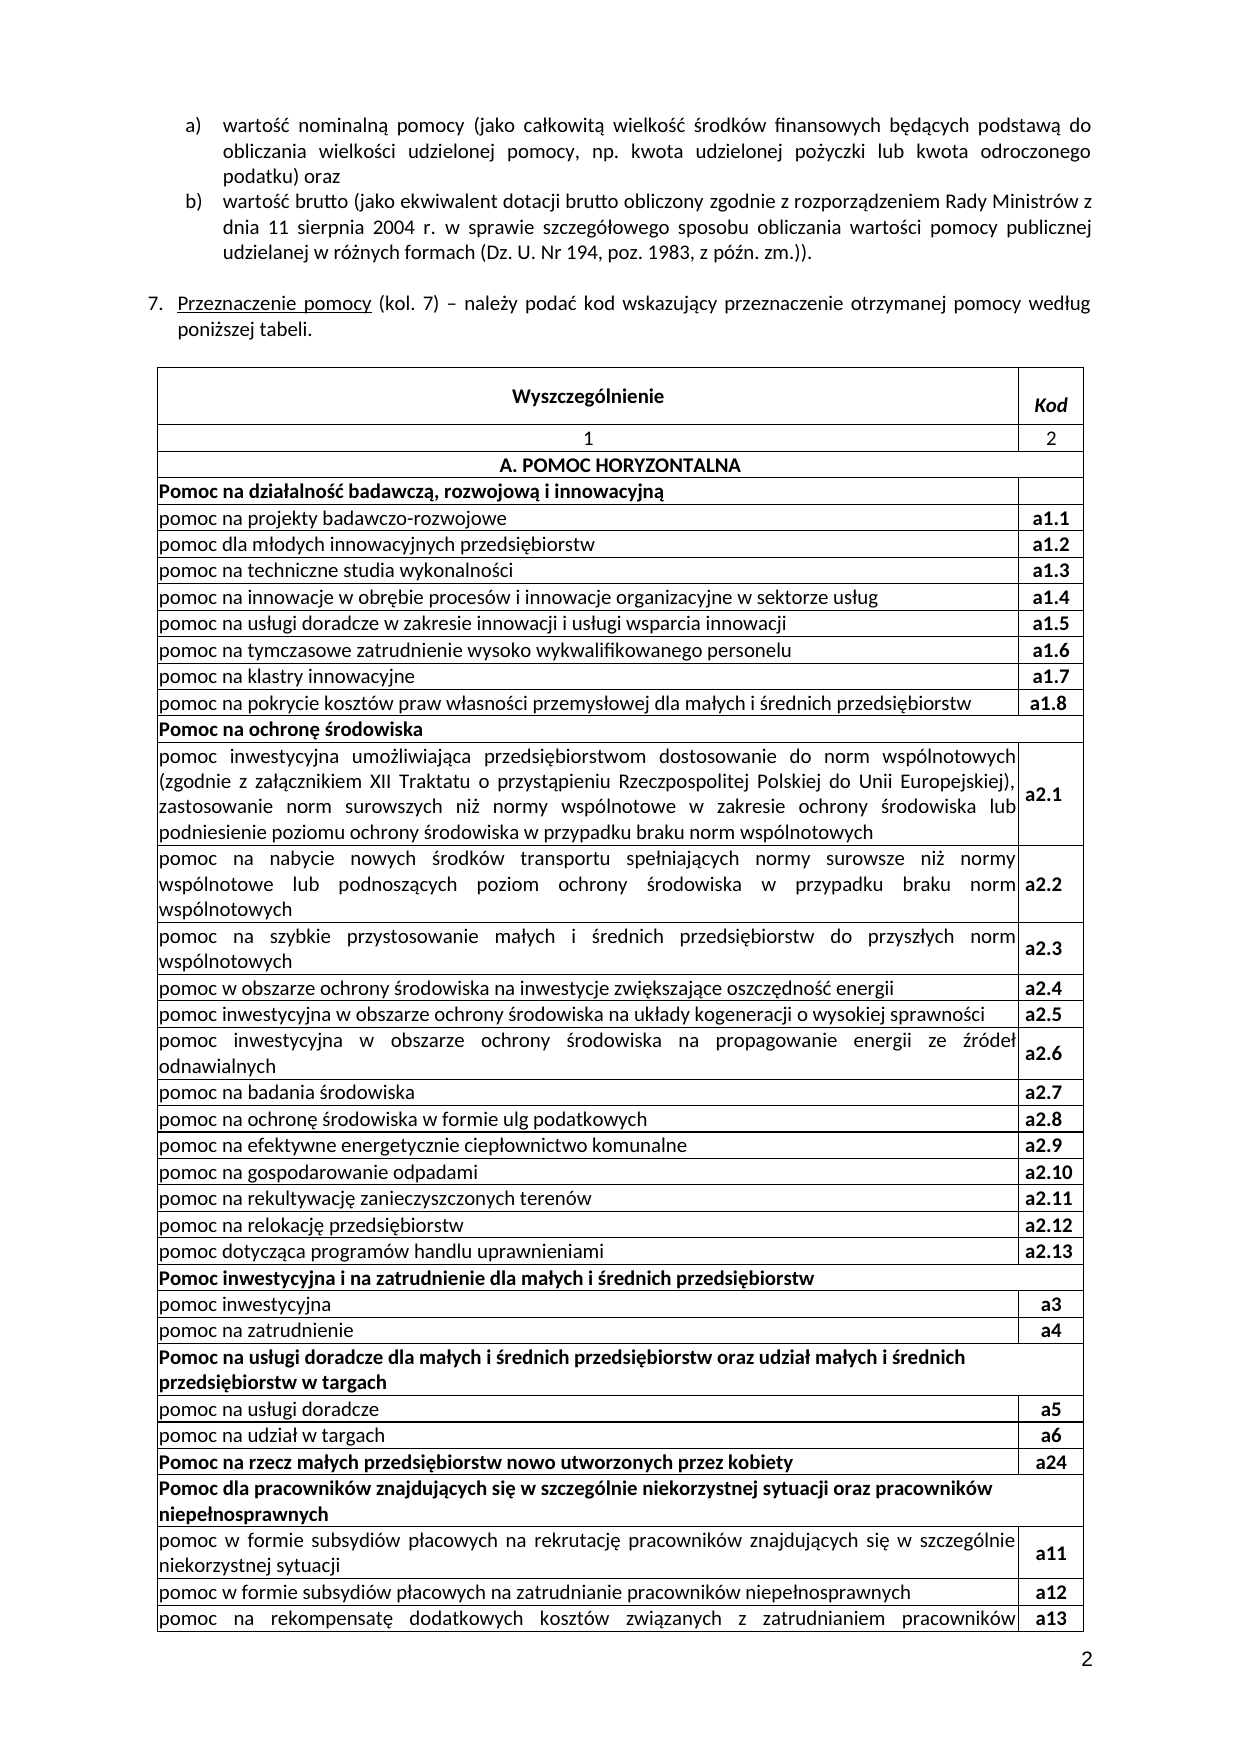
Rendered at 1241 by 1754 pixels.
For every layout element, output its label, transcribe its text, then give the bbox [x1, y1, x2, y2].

table_cell a12 [1019, 1579, 1083, 1604]
table_cell a2.10 [1019, 1159, 1083, 1184]
table_cell A. POMOC HORYZONTALNA [158, 452, 1083, 477]
table_cell Pomoc dla pracowników znajdujących się w szczególnie niekorzystnej sytuacji oraz pracowników niepełnosprawnych [158, 1475, 1083, 1526]
table_cell a2.13 [1019, 1238, 1083, 1264]
table_cell pomoc na pokrycie kosztów praw własności przemysłowej dla małych i średnich przedsiębiorstw [158, 690, 1018, 715]
table_cell pomoc na usługi doradcze [158, 1396, 1018, 1421]
table_header Wyszczególnienie [158, 368, 1018, 424]
table_cell a11 [1019, 1527, 1083, 1578]
table_cell a2.7 [1019, 1080, 1083, 1105]
table_cell a2.9 [1019, 1133, 1083, 1158]
table_cell pomoc na relokację przedsiębiorstw [158, 1212, 1018, 1237]
table_cell pomoc inwestycyjna umożliwiająca przedsiębiorstwom dostosowanie do norm wspólnotowych (zgodnie z załącznikiem XII Traktatu o przystąpieniu Rzeczpospolitej Polskiej do Unii Europejskiej), zastosowanie norm surowszych niż normy wspólnotowe w zakresie ochrony środowiska lub podniesienie poziomu ochrony środowiska w przypadku braku norm wspólnotowych [158, 743, 1018, 844]
table_cell pomoc na rekultywację zanieczyszczonych terenów [158, 1185, 1018, 1211]
table_cell a1.7 [1019, 664, 1083, 689]
table_cell pomoc inwestycyjna w obszarze ochrony środowiska na propagowanie energii ze źródeł odnawialnych [158, 1028, 1018, 1078]
list wartość brutto (jako ekwiwalent dotacji brutto obliczony zgodnie z rozporządzeniem Rady Ministrów z dnia 11 sierpnia 2004 r. w sprawie szczegółowego sposobu obliczania wartości pomocy publicznej udzielanej w różnych formach (Dz. U. Nr 194, poz. 1983, z późn. zm.)). [185, 189, 1093, 265]
table_cell a13 [1019, 1606, 1083, 1631]
table_cell pomoc w obszarze ochrony środowiska na inwestycje zwiększające oszczędność energii [158, 975, 1018, 1000]
table_cell Pomoc na ochronę środowiska [158, 716, 1083, 742]
table_cell a2.2 [1019, 846, 1083, 922]
table_cell pomoc na usługi doradcze w zakresie innowacji i usługi wsparcia innowacji [158, 611, 1018, 636]
table_cell pomoc na klastry innowacyjne [158, 664, 1018, 689]
table_cell pomoc na tymczasowe zatrudnienie wysoko wykwalifikowanego personelu [158, 637, 1018, 662]
table_cell a1.6 [1019, 637, 1083, 662]
table_cell pomoc w formie subsydiów płacowych na zatrudnianie pracowników niepełnosprawnych [158, 1579, 1018, 1604]
table_cell a1.8 [1019, 690, 1083, 715]
table_cell pomoc na udział w targach [158, 1423, 1018, 1448]
table_cell a5 [1019, 1396, 1083, 1421]
table_cell 2 [1019, 425, 1083, 451]
table_cell a1.1 [1019, 505, 1083, 530]
table_cell Pomoc na usługi doradcze dla małych i średnich przedsiębiorstw oraz udział małych i średnich przedsiębiorstw w targach [158, 1344, 1083, 1395]
table_cell Pomoc inwestycyjna i na zatrudnienie dla małych i średnich przedsiębiorstw [158, 1265, 1083, 1290]
table_cell pomoc na badania środowiska [158, 1080, 1018, 1105]
table_cell a2.3 [1019, 923, 1083, 974]
table_cell a1.4 [1019, 584, 1083, 609]
table_cell pomoc dla młodych innowacyjnych przedsiębiorstw [158, 531, 1018, 557]
table_cell pomoc inwestycyjna [158, 1291, 1018, 1317]
table_cell pomoc na projekty badawczo-rozwojowe [158, 505, 1018, 530]
table_cell a24 [1019, 1449, 1083, 1474]
table_cell a1.3 [1019, 558, 1083, 583]
table_cell pomoc w formie subsydiów płacowych na rekrutację pracowników znajdujących się w szczególnie niekorzystnej sytuacji [158, 1527, 1018, 1578]
table_cell pomoc na szybkie przystosowanie małych i średnich przedsiębiorstw do przyszłych norm wspólnotowych [158, 923, 1018, 974]
table_cell a1.5 [1019, 611, 1083, 636]
table_header Kod [1019, 368, 1083, 424]
table_cell pomoc dotycząca programów handlu uprawnieniami [158, 1238, 1018, 1264]
table_cell pomoc na innowacje w obrębie procesów i innowacje organizacyjne w sektorze usług [158, 584, 1018, 609]
table_cell pomoc inwestycyjna w obszarze ochrony środowiska na układy kogeneracji o wysokiej sprawności [158, 1001, 1018, 1027]
table_cell Pomoc na działalność badawczą, rozwojową i innowacyjną [158, 478, 1018, 504]
table_cell a2.12 [1019, 1212, 1083, 1237]
table_cell pomoc na ochronę środowiska w formie ulg podatkowych [158, 1106, 1018, 1131]
table_cell a2.8 [1019, 1106, 1083, 1131]
table_cell a2.4 [1019, 975, 1083, 1000]
table_cell a2.6 [1019, 1028, 1083, 1078]
table_cell a2.11 [1019, 1185, 1083, 1211]
list wartość nominalną pomocy (jako całkowitą wielkość środków finansowych będących podstawą do obliczania wielkości udzielonej pomocy, np. kwota udzielonej pożyczki lub kwota odroczonego podatku) oraz [185, 112, 1093, 189]
table_cell Pomoc na rzecz małych przedsiębiorstw nowo utworzonych przez kobiety [158, 1449, 1018, 1474]
table_cell pomoc na zatrudnienie [158, 1318, 1018, 1343]
table_cell a3 [1019, 1291, 1083, 1317]
table_cell [1019, 478, 1083, 504]
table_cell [158, 1606, 1018, 1631]
list Przeznaczenie pomocy (kol. 7) – należy podać kod wskazujący przeznaczenie otrzymanej pomocy według poniższej tabeli. [148, 290, 1093, 341]
table_cell a4 [1019, 1318, 1083, 1343]
table_cell pomoc na techniczne studia wykonalności [158, 558, 1018, 583]
table_cell pomoc na nabycie nowych środków transportu spełniających normy surowsze niż normy wspólnotowe lub podnoszących poziom ochrony środowiska w przypadku braku norm wspólnotowych [158, 846, 1018, 922]
table_cell 1 [158, 425, 1018, 451]
table_cell a1.2 [1019, 531, 1083, 557]
table_cell a6 [1019, 1423, 1083, 1448]
table_cell a2.1 [1019, 743, 1083, 844]
table_cell pomoc na efektywne energetycznie ciepłownictwo komunalne [158, 1133, 1018, 1158]
table_cell a2.5 [1019, 1001, 1083, 1027]
table_cell pomoc na gospodarowanie odpadami [158, 1159, 1018, 1184]
